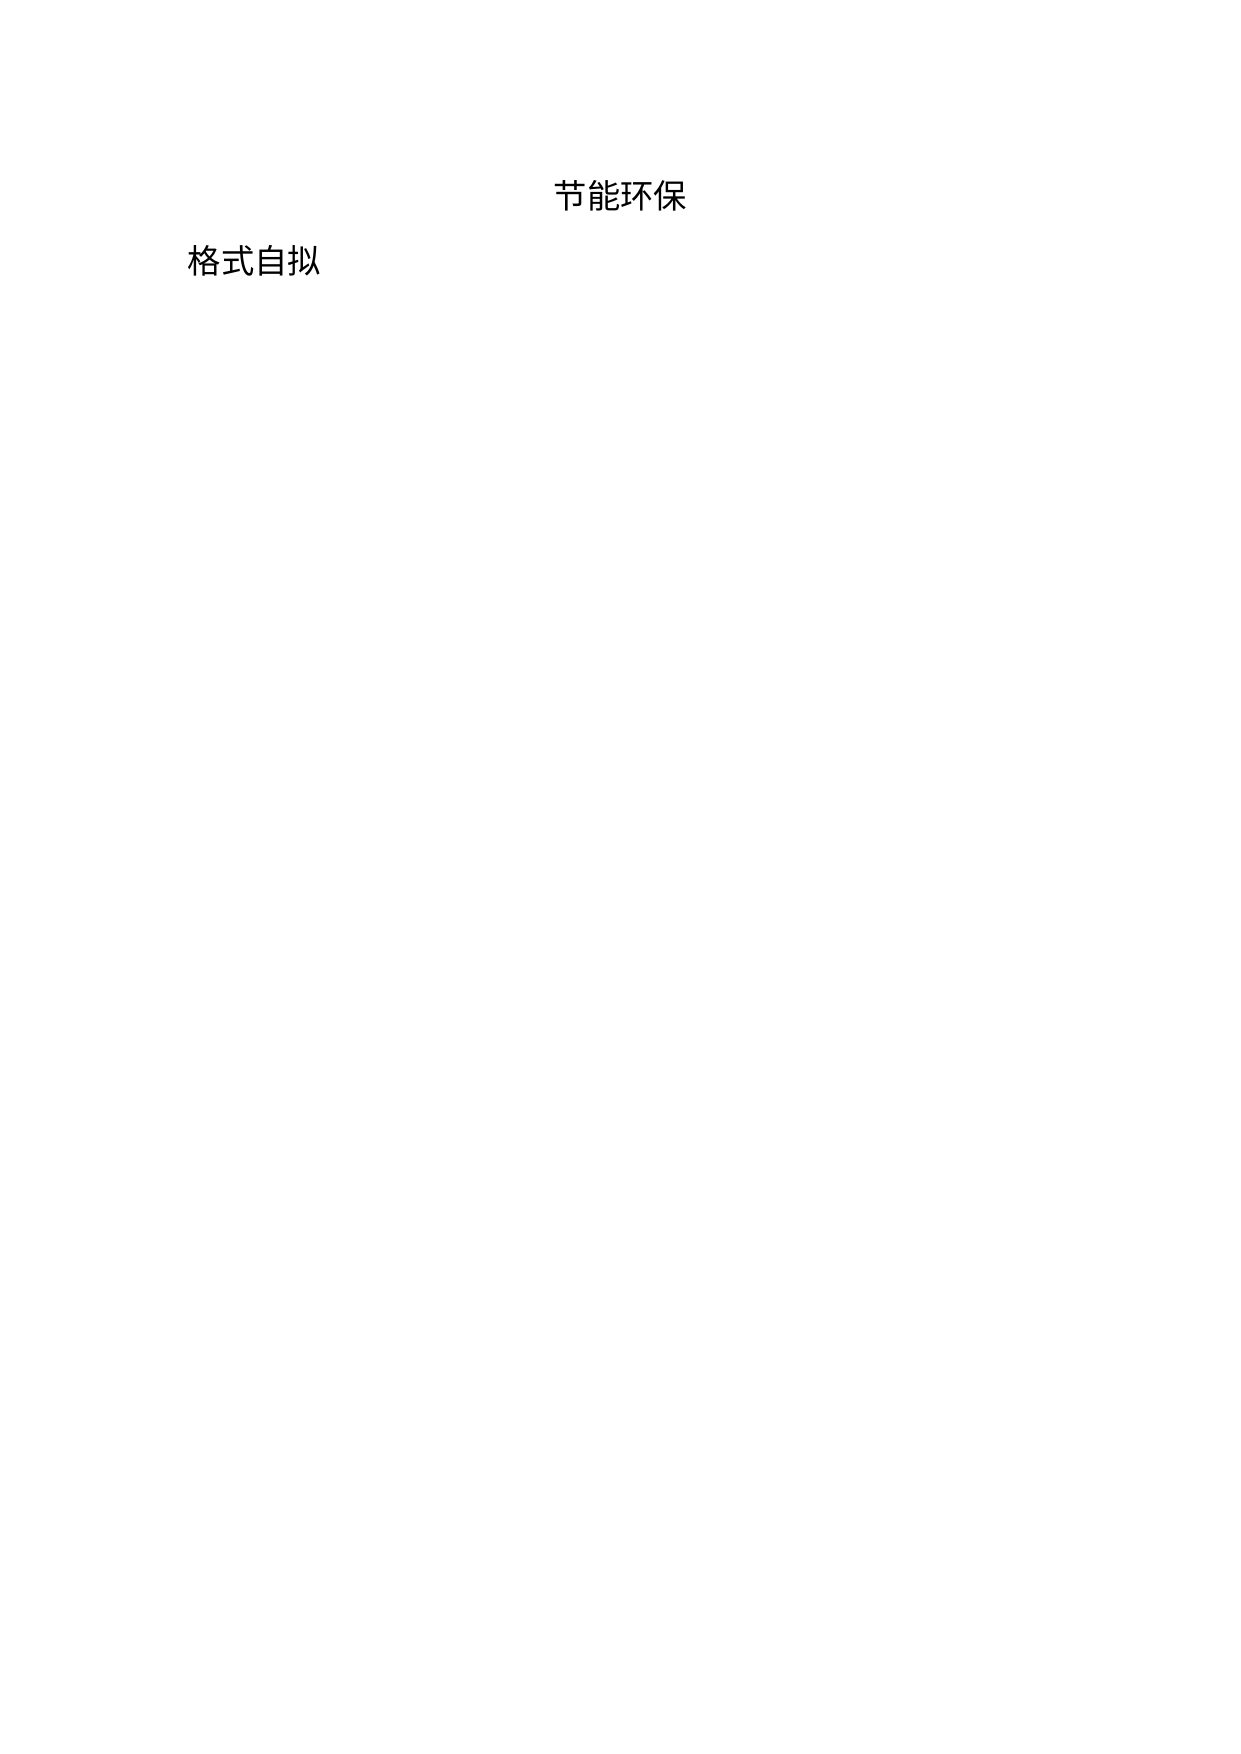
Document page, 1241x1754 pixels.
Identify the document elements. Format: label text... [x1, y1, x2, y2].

text 格式自拟 [187, 227, 1053, 292]
text 节能环保 [187, 162, 1053, 227]
